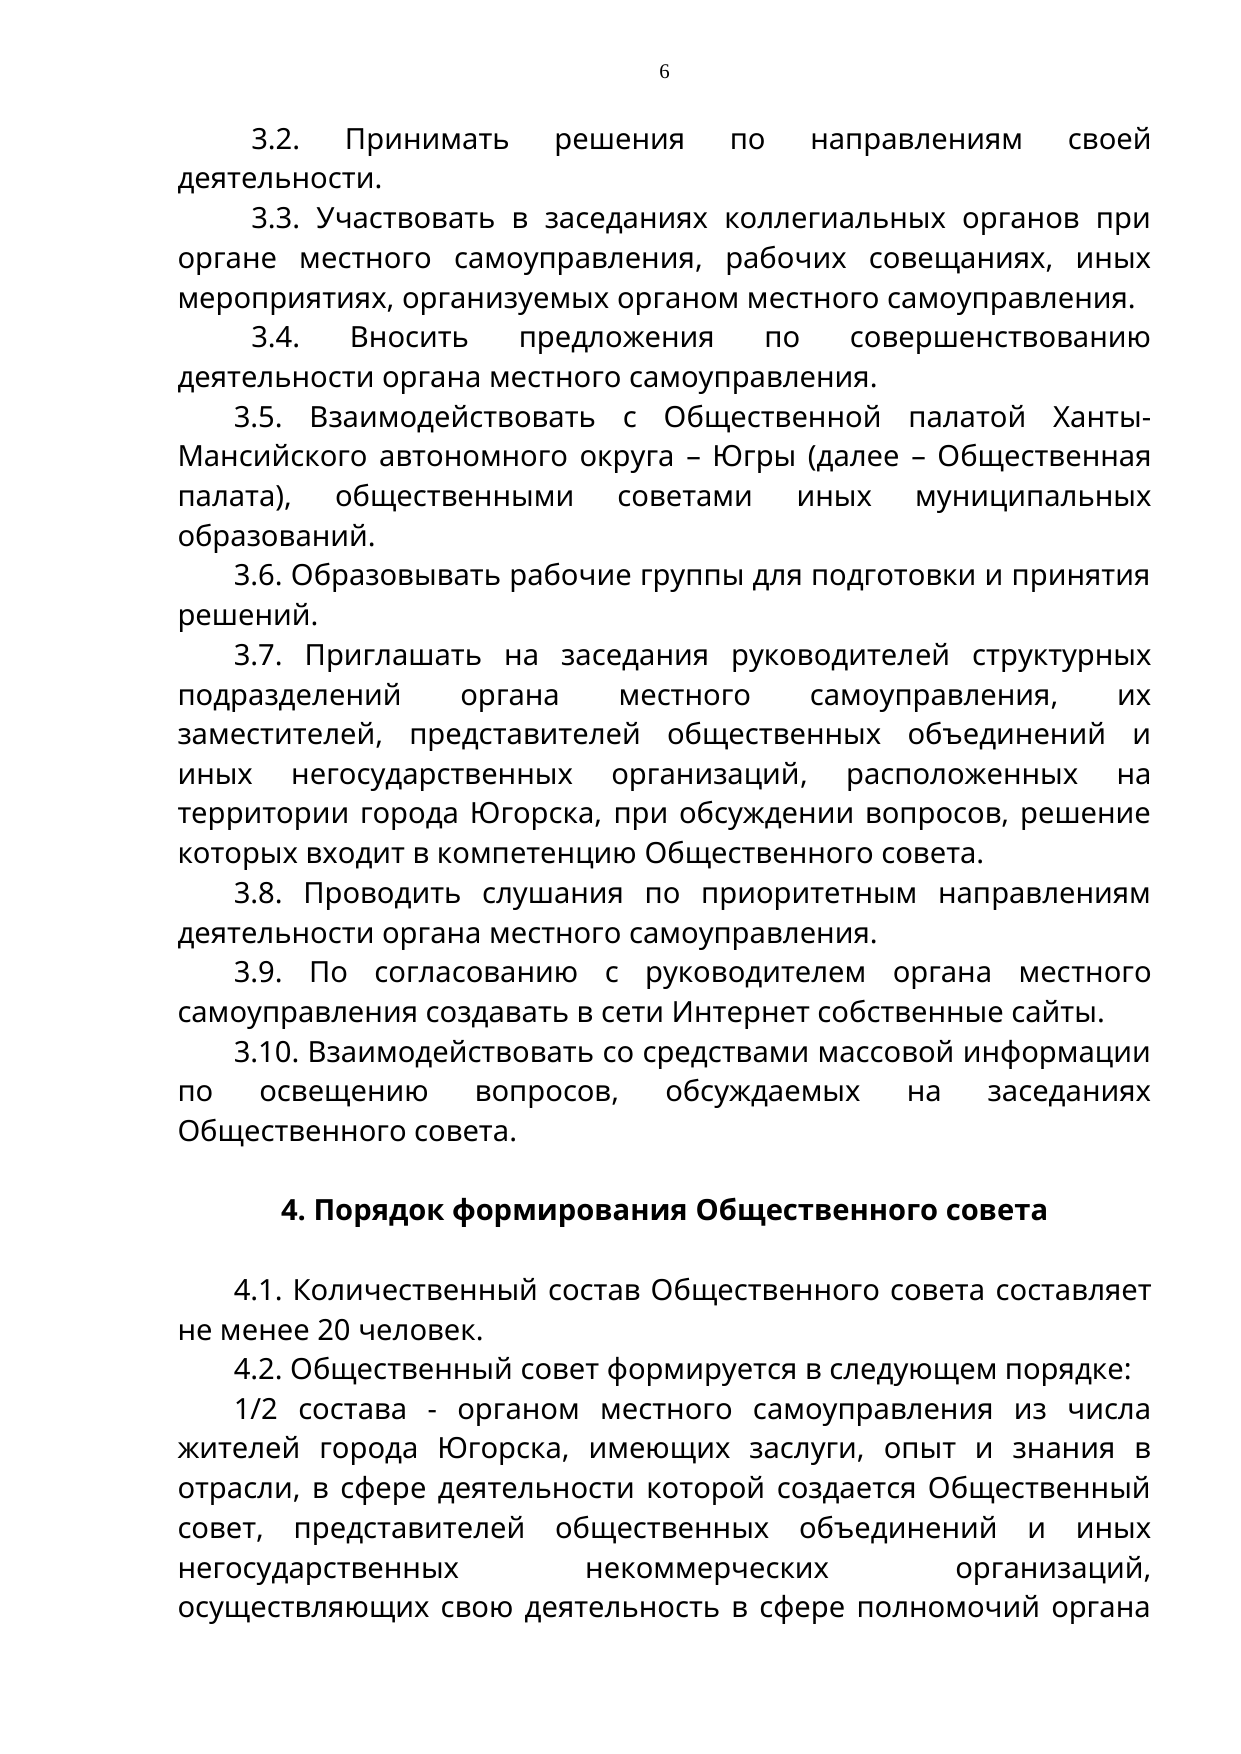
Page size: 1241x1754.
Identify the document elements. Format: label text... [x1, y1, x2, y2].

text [177, 1388, 1152, 1626]
text 4.1. Количественный состав Общественного совета составляет не менее 20 человек. [177, 1269, 1152, 1348]
text 3.2. Принимать решения по направлениям своей деятельности. [177, 118, 1152, 197]
text 3.8. Проводить слушания по приоритетным направлениям деятельности органа местного самоуправления. [177, 872, 1152, 952]
text 3.5. Взаимодействовать с Общественной палатой Ханты-Мансийского автономного округа – Югры (далее – Общественная палата), общественными советами иных муниципальных образований. [177, 396, 1152, 555]
text 3.6. Образовывать рабочие группы для подготовки и принятия решений. [177, 555, 1152, 634]
text 4. Порядок формирования Общественного совета [177, 1190, 1152, 1229]
text 3.4. Вносить предложения по совершенствованию деятельности органа местного самоуправления. [177, 317, 1152, 396]
text 4.2. Общественный совет формируется в следующем порядке: [177, 1348, 1152, 1388]
text 3.10. Взаимодействовать со средствами массовой информации по освещению вопросов, обсуждаемых на заседаниях Общественного совета. [177, 1031, 1152, 1150]
text 3.9. По согласованию с руководителем органа местного самоуправления создавать в сети Интернет собственные сайты. [177, 952, 1152, 1031]
text 3.7. Приглашать на заседания руководителей структурных подразделений органа местного самоуправления, их заместителей, представителей общественных объединений и иных негосударственных организаций, расположенных на территории города Югорска, при обсуждении вопросов, решение которых входит в компетенцию Общественного совета. [177, 634, 1152, 872]
text 3.3. Участвовать в заседаниях коллегиальных органов при органе местного самоуправления, рабочих совещаниях, иных мероприятиях, организуемых органом местного самоуправления. [177, 197, 1152, 317]
